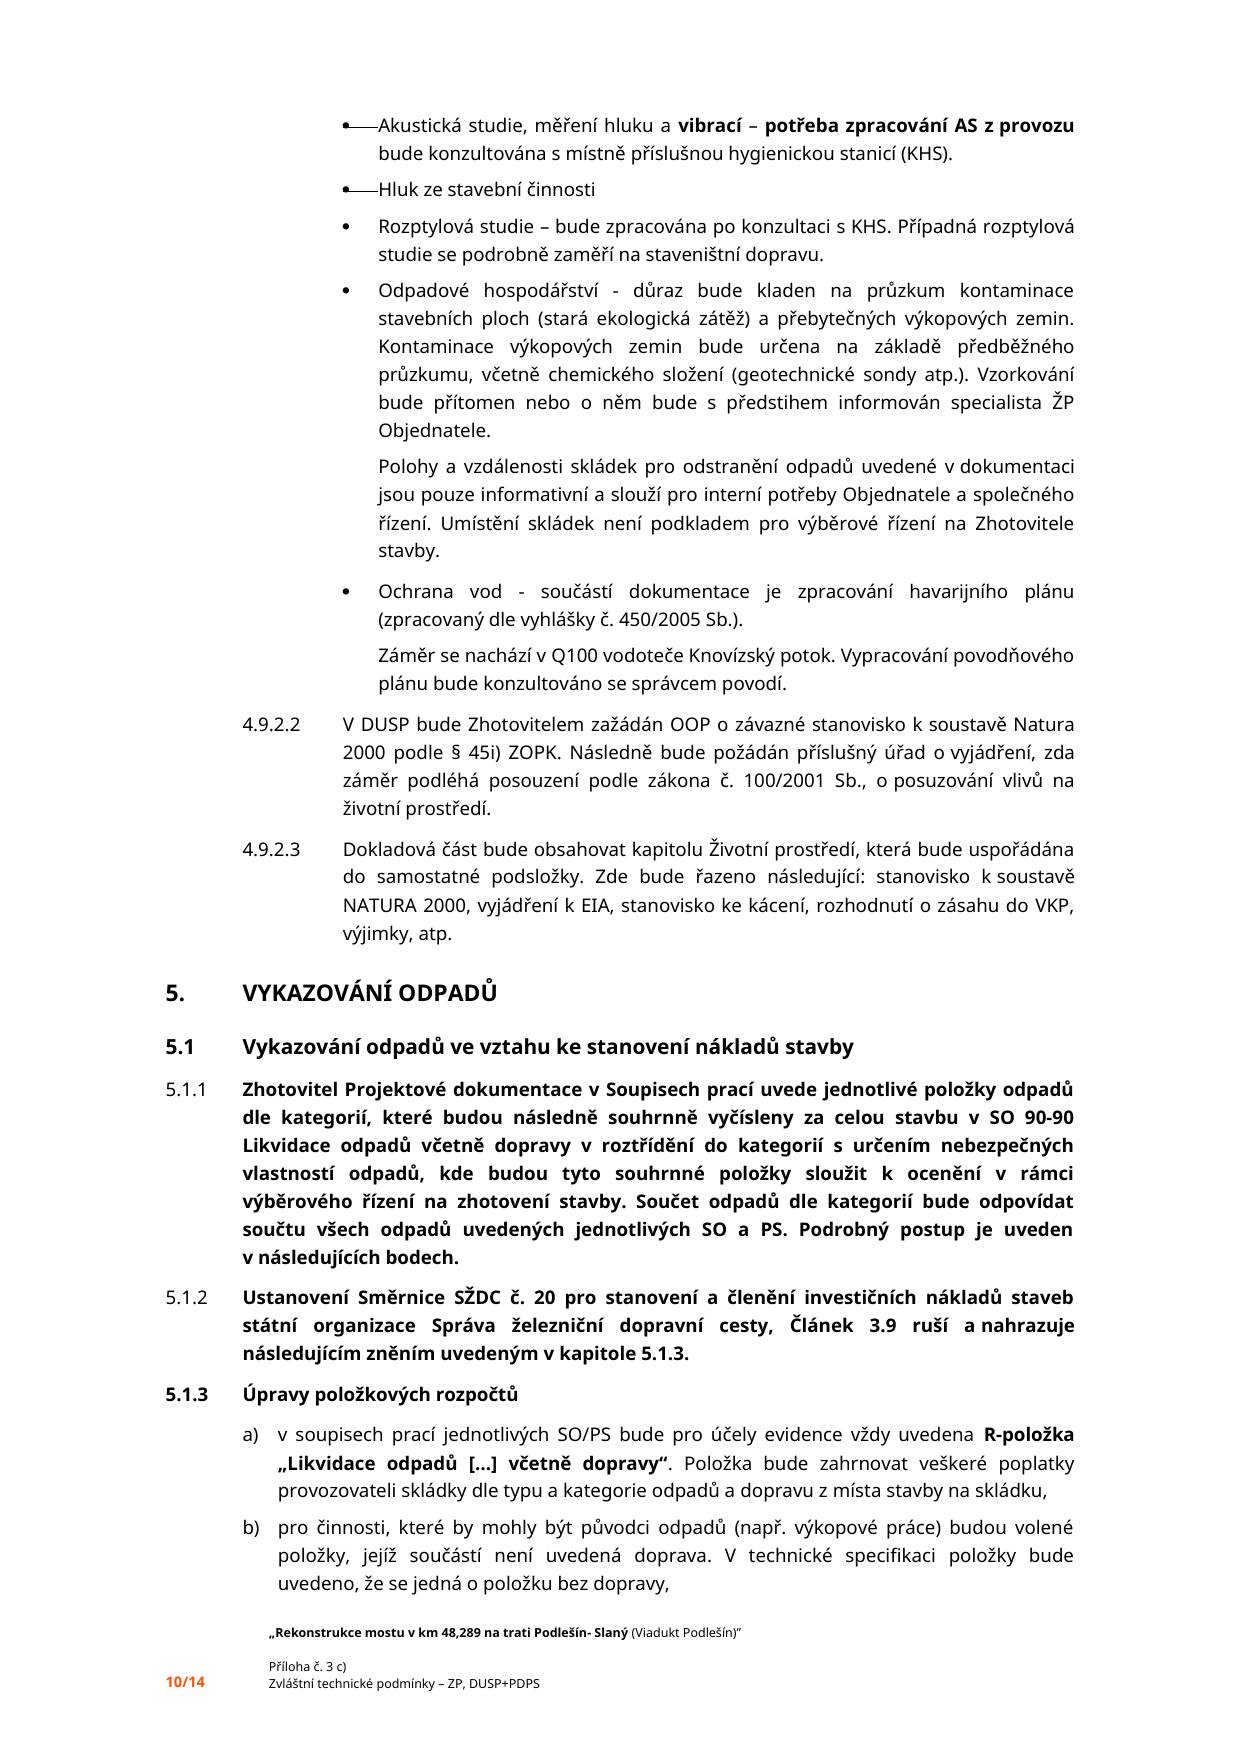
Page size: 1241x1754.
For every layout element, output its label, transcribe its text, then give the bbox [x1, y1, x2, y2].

text Vykazování odpadů ve vztahu ke stanovení nákladů stavby [165, 1032, 1075, 1061]
text Polohy a vzdálenosti skládek pro odstranění odpadů uvedené v dokumentaci jsou pouze informativní a slouží pro interní potřeby Objednatele a společného řízení. Umístění skládek není podkladem pro výběrové řízení na Zhotovitele stavby. [378, 454, 1075, 563]
text Odpadové hospodářství - důraz bude kladen na průzkum kontaminace stavebních ploch (stará ekologická zátěž) a přebytečných výkopových zemin. Kontaminace výkopových zemin bude určena na základě předběžného průzkumu, včetně chemického složení (geotechnické sondy atp.). Vzorkování bude přítomen nebo o něm bude s předstihem informován specialista ŽP Objednatele. [343, 277, 1075, 443]
text Vykazování odpadů [165, 977, 1075, 1008]
text Hluk ze stavební činnosti [343, 177, 1075, 202]
text Rozptylová studie – bude zpracována po konzultaci s KHS. Případná rozptylová studie se podrobně zaměří na staveništní dopravu. [343, 213, 1075, 266]
list pro činnosti, které by mohly být původci odpadů (např. výkopové práce) budou volené položky, jejíž součástí není uvedená doprava. V technické specifikaci položky bude uvedeno, že se jedná o položku bez dopravy, [242, 1514, 1075, 1596]
text Úpravy položkových rozpočtů [165, 1381, 1075, 1407]
text Zhotovitel Projektové dokumentace v Soupisech prací uvede jednotlivé položky odpadů dle kategorií, které budou následně souhrnně vyčísleny za celou stavbu v SO 90-90 Likvidace odpadů včetně dopravy v roztřídění do kategorií s určením nebezpečných vlastností odpadů, kde budou tyto souhrnné položky sloužit k ocenění v rámci výběrového řízení na zhotovení stavby. Součet odpadů dle kategorií bude odpovídat součtu všech odpadů uvedených jednotlivých SO a PS. Podrobný postup je uveden v následujících bodech. [165, 1076, 1075, 1270]
text Dokladová část bude obsahovat kapitolu Životní prostředí, která bude uspořádána do samostatné podsložky. Zde bude řazeno následující: stanovisko k soustavě NATURA 2000, vyjádření k EIA, stanovisko ke kácení, rozhodnutí o zásahu do VKP, výjimky, atp. [242, 836, 1075, 945]
text Akustická studie, měření hluku a vibrací – potřeba zpracování AS z provozu bude konzultována s místně příslušnou hygienickou stanicí (KHS). [343, 112, 1075, 166]
text Ustanovení Směrnice SŽDC č. 20 pro stanovení a členění investičních nákladů staveb státní organizace Správa železniční dopravní cesty, Článek 3.9 ruší a nahrazuje následujícím zněním uvedeným v kapitole 5.1.3. [165, 1285, 1075, 1366]
text Ochrana vod - součástí dokumentace je zpracování havarijního plánu (zpracovaný dle vyhlášky č. 450/2005 Sb.). [343, 578, 1075, 632]
text V DUSP bude Zhotovitelem zažádán OOP o závazné stanovisko k soustavě Natura 2000 podle § 45i) ZOPK. Následně bude požádán příslušný úřad o vyjádření, zda záměr podléhá posouzení podle zákona č. 100/2001 Sb., o posuzování vlivů na životní prostředí. [242, 711, 1075, 821]
list v soupisech prací jednotlivých SO/PS bude pro účely evidence vždy uvedena R-položka „Likvidace odpadů […] včetně dopravy“. Položka bude zahrnovat veškeré poplatky provozovateli skládky dle typu a kategorie odpadů a dopravu z místa stavby na skládku, [242, 1422, 1075, 1503]
text Záměr se nachází v Q100 vodoteče Knovízský potok. Vypracování povodňového plánu bude konzultováno se správcem povodí. [378, 643, 1075, 696]
